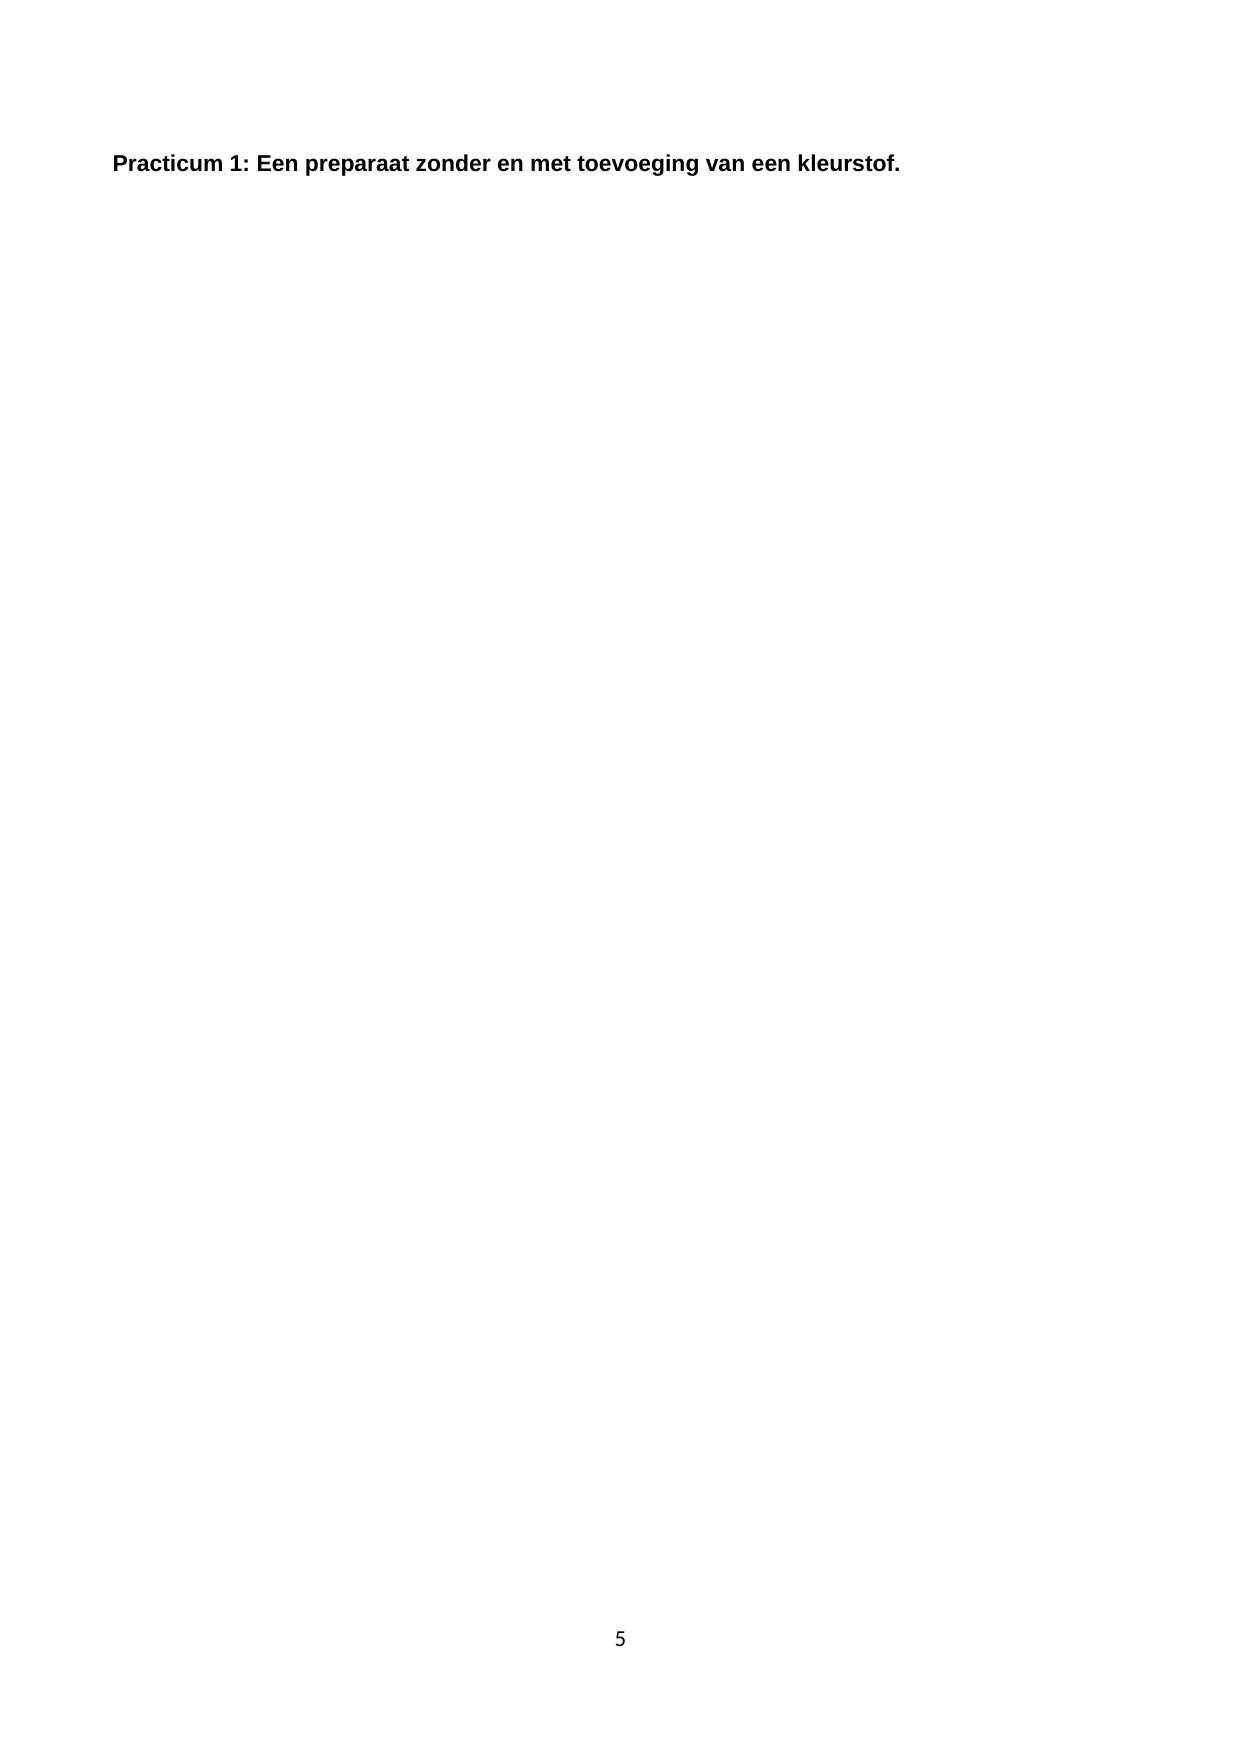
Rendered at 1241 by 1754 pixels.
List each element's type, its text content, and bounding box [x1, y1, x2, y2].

text Practicum 1: Een preparaat zonder en met toevoeging van een kleurstof. [112, 150, 1128, 176]
